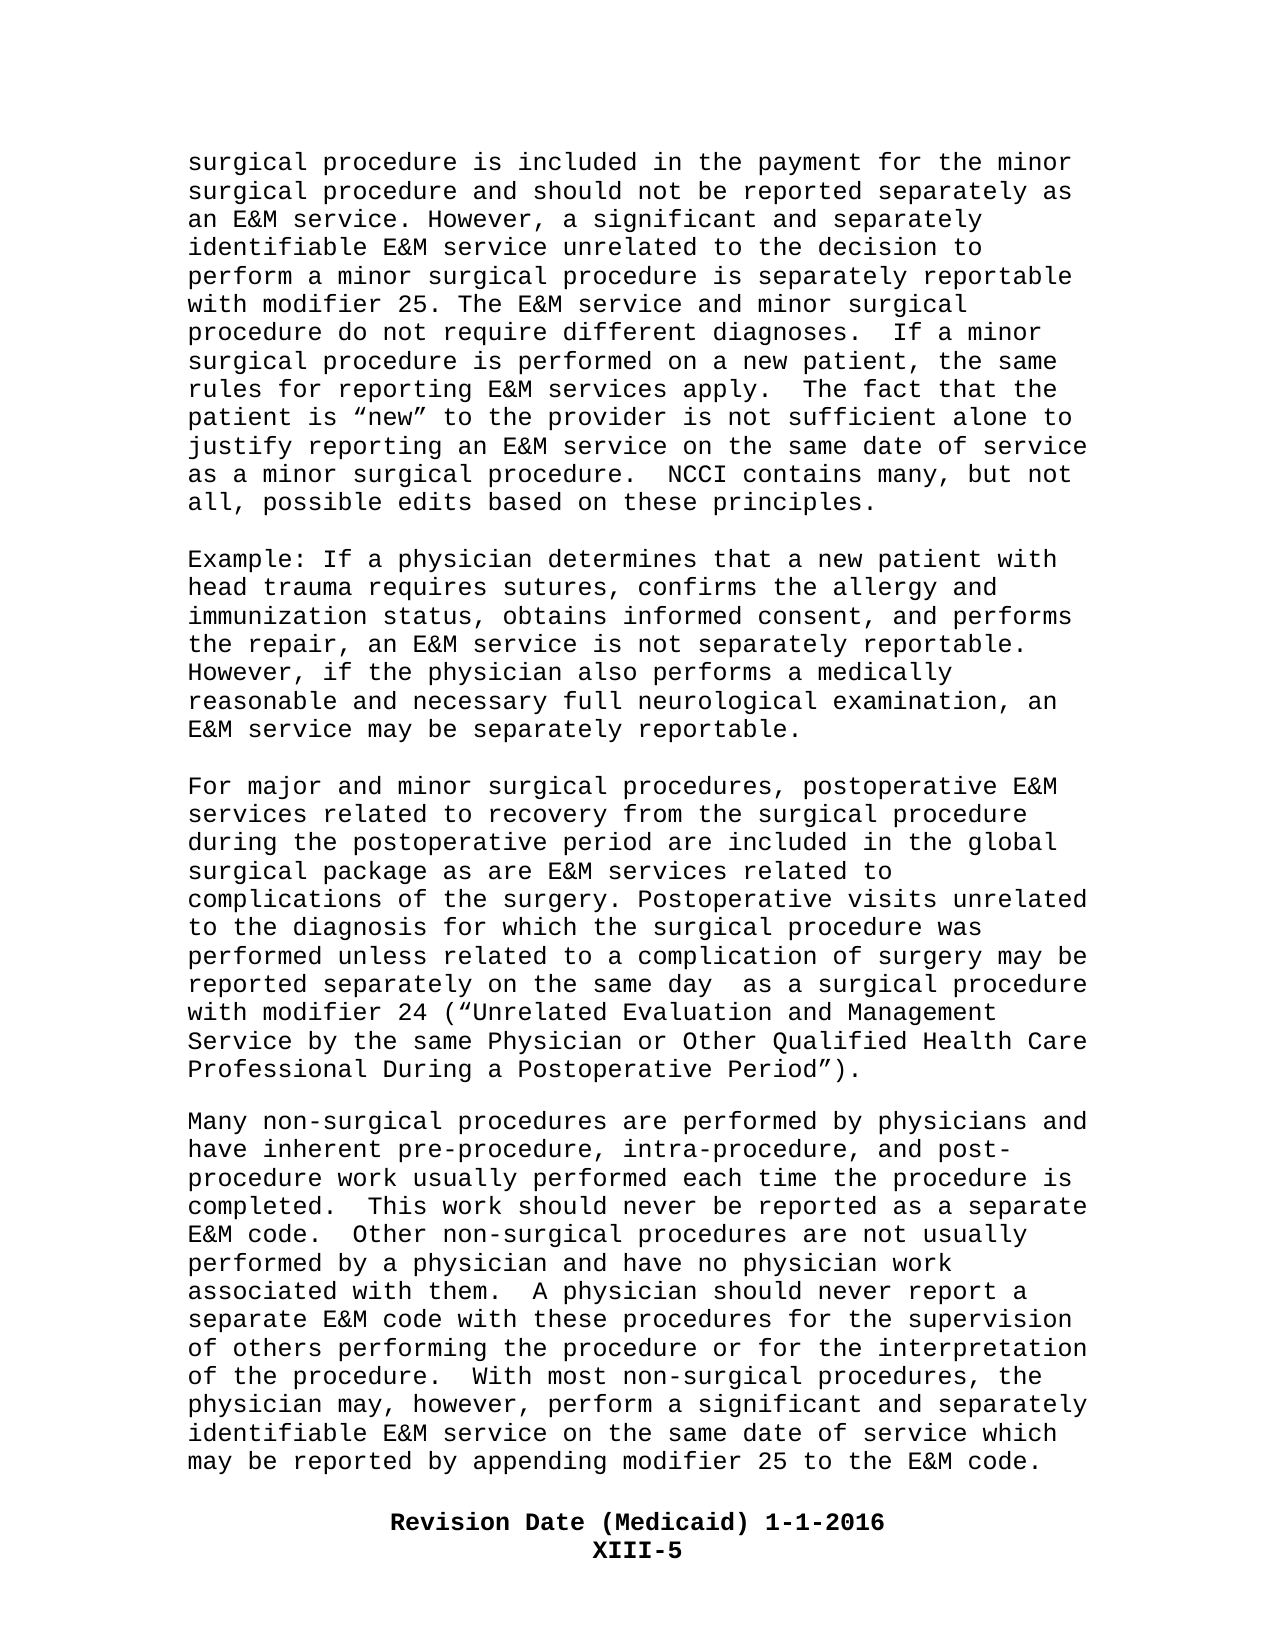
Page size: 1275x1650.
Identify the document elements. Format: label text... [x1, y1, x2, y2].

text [187, 150, 1087, 518]
text Example: If a physician determines that a new patient with head trauma requires sutures, confirms the allergy and immunization status, obtains informed consent, and performs the repair, an E&M service is not separately reportable. However, if the physician also performs a medically reasonable and necessary full neurological examination, an E&M service may be separately reportable. [187, 547, 1087, 745]
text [187, 1109, 1087, 1477]
text For major and minor surgical procedures, postoperative E&M services related to recovery from the surgical procedure during the postoperative period are included in the global surgical package as are E&M services related to complications of the surgery. Postoperative visits unrelated to the diagnosis for which the surgical procedure was performed unless related to a complication of surgery may be reported separately on the same day as a surgical procedure with modifier 24 (“Unrelated Evaluation and Management Service by the same Physician or Other Qualified Health Care Professional During a Postoperative Period”). [187, 773, 1087, 1085]
